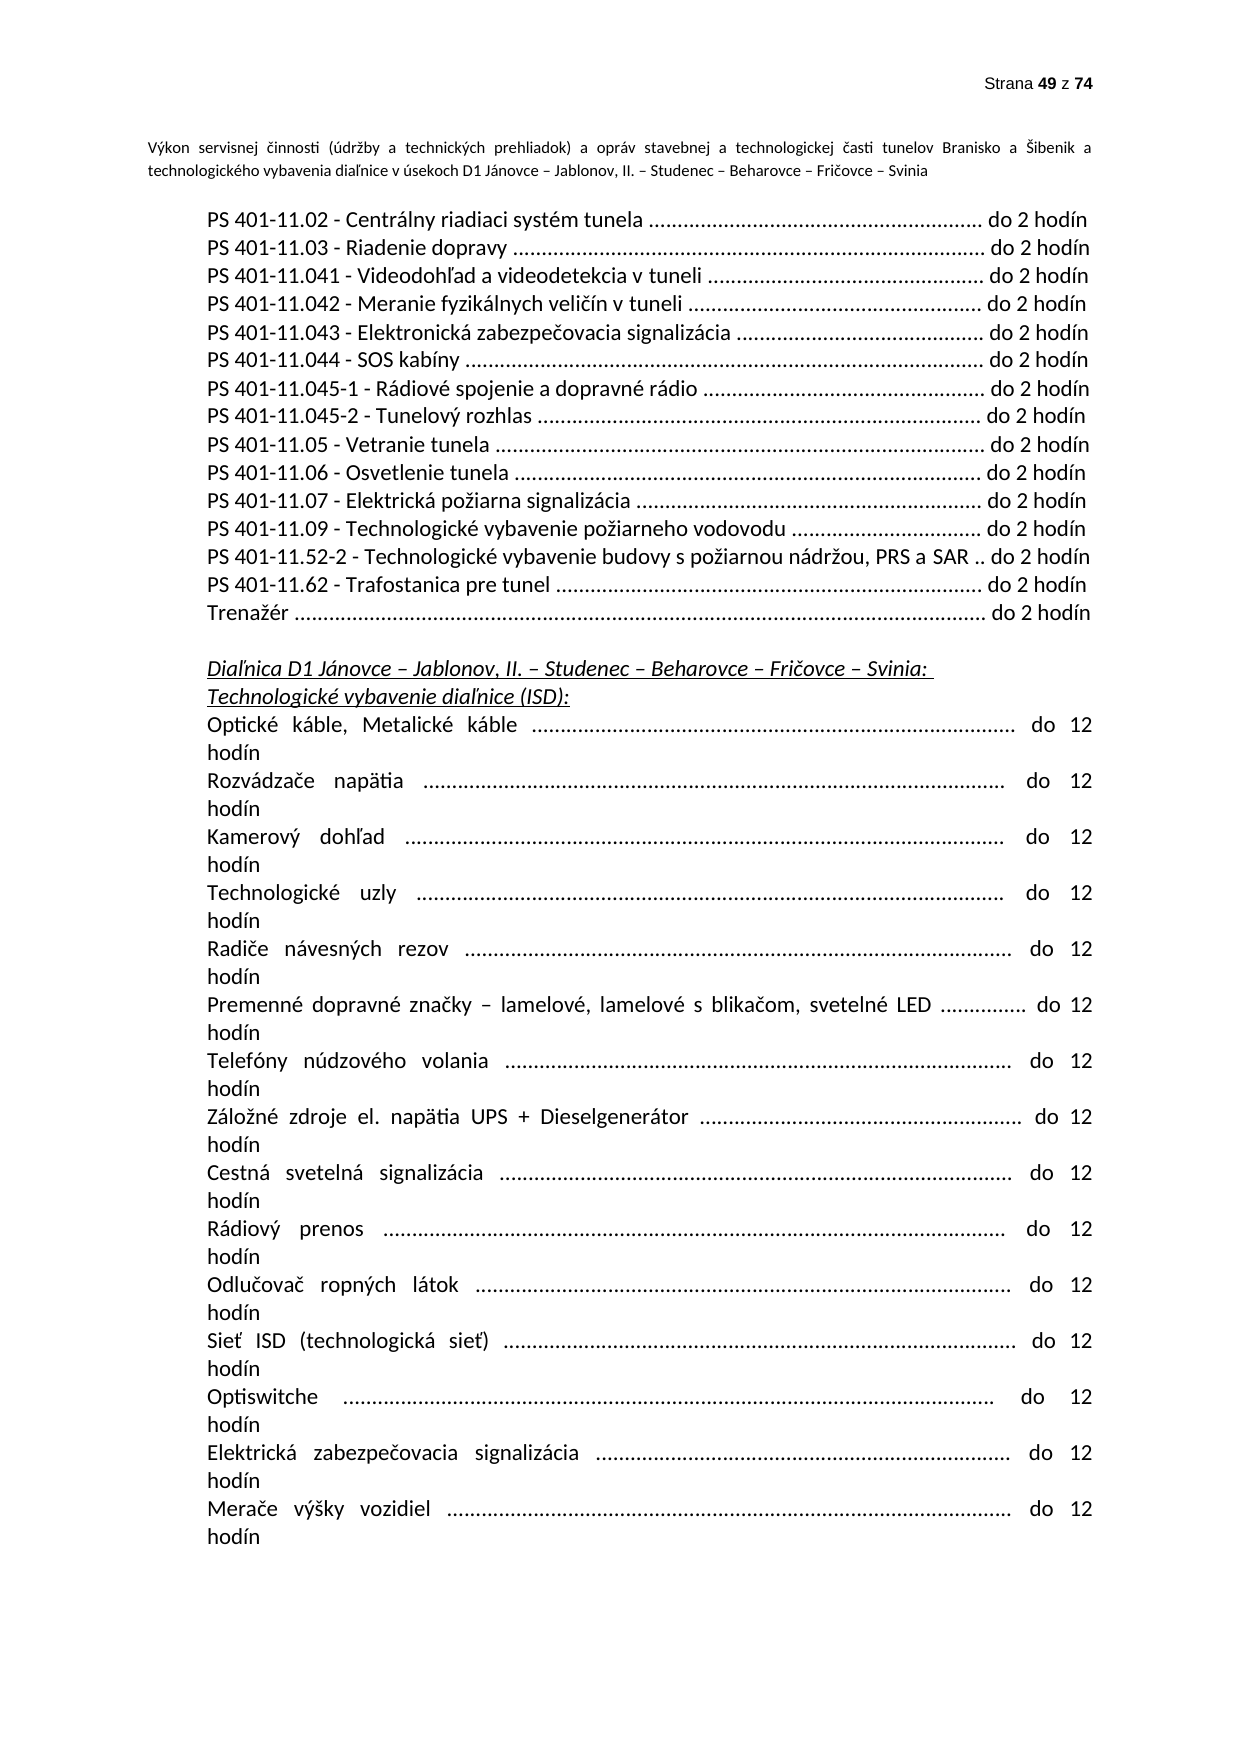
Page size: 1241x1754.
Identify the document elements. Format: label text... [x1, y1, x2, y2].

text PS 401-11.07 - Elektrická požiarna signalizácia ............................................................ do 2 hodín [207, 486, 1092, 514]
text Záložné zdroje el. napätia UPS + Dieselgenerátor ........................................................ do 12 hodín [207, 1102, 1092, 1158]
text PS 401-11.044 - SOS kabíny .......................................................................................... do 2 hodín [207, 346, 1092, 374]
text PS 401-11.045-2 - Tunelový rozhlas ............................................................................. do 2 hodín [207, 402, 1092, 430]
text Technologické uzly ...................................................................................................... do 12 hodín [207, 878, 1092, 934]
text Odlučovač ropných látok ............................................................................................. do 12 hodín [207, 1270, 1092, 1326]
text PS 401-11.043 - Elektronická zabezpečovacia signalizácia ........................................... do 2 hodín [207, 318, 1092, 346]
text Radiče návesných rezov ............................................................................................... do 12 hodín [207, 934, 1092, 990]
text PS 401-11.02 - Centrálny riadiaci systém tunela .......................................................... do 2 hodín [207, 206, 1092, 233]
text Cestná svetelná signalizácia ......................................................................................... do 12 hodín [207, 1158, 1092, 1214]
text Telefóny núdzového volania ........................................................................................ do 12 hodín [207, 1046, 1092, 1102]
text Elektrická zabezpečovacia signalizácia ........................................................................ do 12 hodín [207, 1438, 1092, 1494]
text Premenné dopravné značky – lamelové, lamelové s blikačom, svetelné LED ............... do 12 hodín [207, 990, 1092, 1046]
text PS 401-11.62 - Trafostanica pre tunel .......................................................................... do 2 hodín [207, 570, 1092, 598]
text PS 401-11.03 - Riadenie dopravy .................................................................................. do 2 hodín [207, 233, 1092, 262]
text PS 401-11.52-2 - Technologické vybavenie budovy s požiarnou nádržou, PRS a SAR .. do 2 hodín [207, 542, 1092, 570]
text Optické káble, Metalické káble .................................................................................... do 12 hodín [207, 710, 1092, 766]
text PS 401-11.05 - Vetranie tunela ..................................................................................... do 2 hodín [207, 430, 1092, 458]
text Rádiový prenos ............................................................................................................ do 12 hodín [207, 1214, 1092, 1270]
text PS 401-11.06 - Osvetlenie tunela ................................................................................. do 2 hodín [207, 458, 1092, 486]
text PS 401-11.042 - Meranie fyzikálnych veličín v tuneli ................................................... do 2 hodín [207, 289, 1092, 318]
text Trenažér ........................................................................................................................ do 2 hodín [207, 598, 1092, 626]
text PS 401-11.09 - Technologické vybavenie požiarneho vodovodu ................................. do 2 hodín [207, 514, 1092, 542]
text Kamerový dohľad ........................................................................................................ do 12 hodín [207, 822, 1092, 878]
text Sieť ISD (technologická sieť) ......................................................................................... do 12 hodín [207, 1326, 1092, 1382]
text PS 401-11.045-1 - Rádiové spojenie a dopravné rádio ................................................. do 2 hodín [207, 374, 1092, 402]
text PS 401-11.041 - Videodohľad a videodetekcia v tuneli ................................................ do 2 hodín [207, 262, 1092, 289]
text Merače výšky vozidiel .................................................................................................. do 12 hodín [207, 1494, 1092, 1551]
text Diaľnica D1 Jánovce – Jablonov, II. – Studenec – Beharovce – Fričovce – Svinia: [207, 654, 1092, 682]
text Technologické vybavenie diaľnice (ISD): [207, 682, 1092, 710]
text Rozvádzače napätia ..................................................................................................... do 12 hodín [207, 766, 1092, 822]
text Optiswitche ................................................................................................................. do 12 hodín [207, 1382, 1092, 1438]
